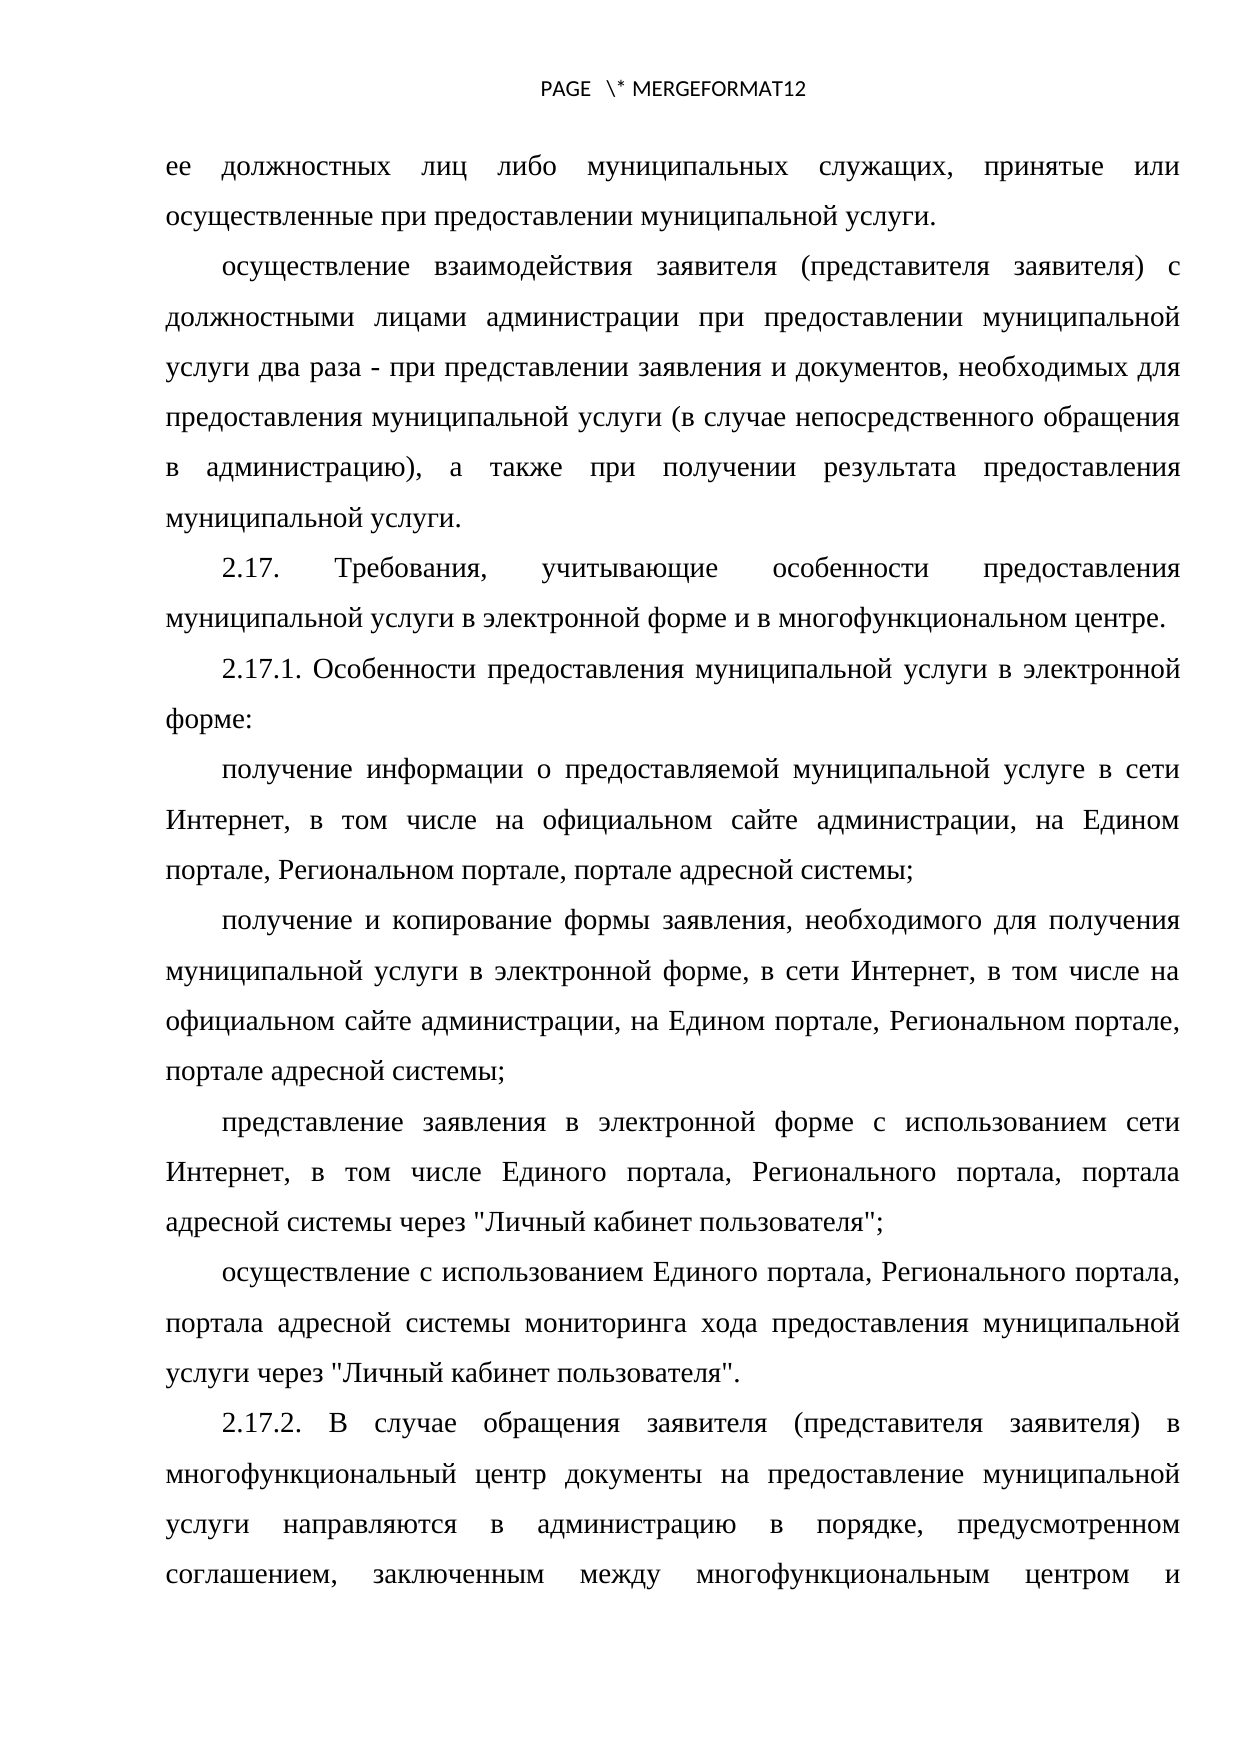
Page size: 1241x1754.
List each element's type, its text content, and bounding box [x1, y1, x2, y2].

text представление заявления в электронной форме с использованием сети Интернет, в том числе Единого портала, Регионального портала, портала адресной системы через "Личный кабинет пользователя"; [165, 1104, 1181, 1238]
text получение информации о предоставляемой муниципальной услуге в сети Интернет, в том числе на официальном сайте администрации, на Едином портале, Региональном портале, портале адресной системы; [165, 751, 1181, 886]
text получение и копирование формы заявления, необходимого для получения муниципальной услуги в электронной форме, в сети Интернет, в том числе на официальном сайте администрации, на Едином портале, Региональном портале, портале адресной системы; [165, 902, 1181, 1087]
text 2.17. Требования, учитывающие особенности предоставления муниципальной услуги в электронной форме и в многофункциональном центре. [165, 550, 1181, 634]
text осуществление с использованием Единого портала, Регионального портала, портала адресной системы мониторинга хода предоставления муниципальной услуги через "Личный кабинет пользователя". [165, 1254, 1181, 1389]
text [165, 1406, 1181, 1590]
text осуществление взаимодействия заявителя (представителя заявителя) с должностными лицами администрации при предоставлении муниципальной услуги два раза - при представлении заявления и документов, необходимых для предоставления муниципальной услуги (в случае непосредственного обращения в администрацию), а также при получении результата предоставления муниципальной услуги. [165, 248, 1181, 533]
text 2.17.1. Особенности предоставления муниципальной услуги в электронной форме: [165, 651, 1181, 735]
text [165, 148, 1181, 232]
